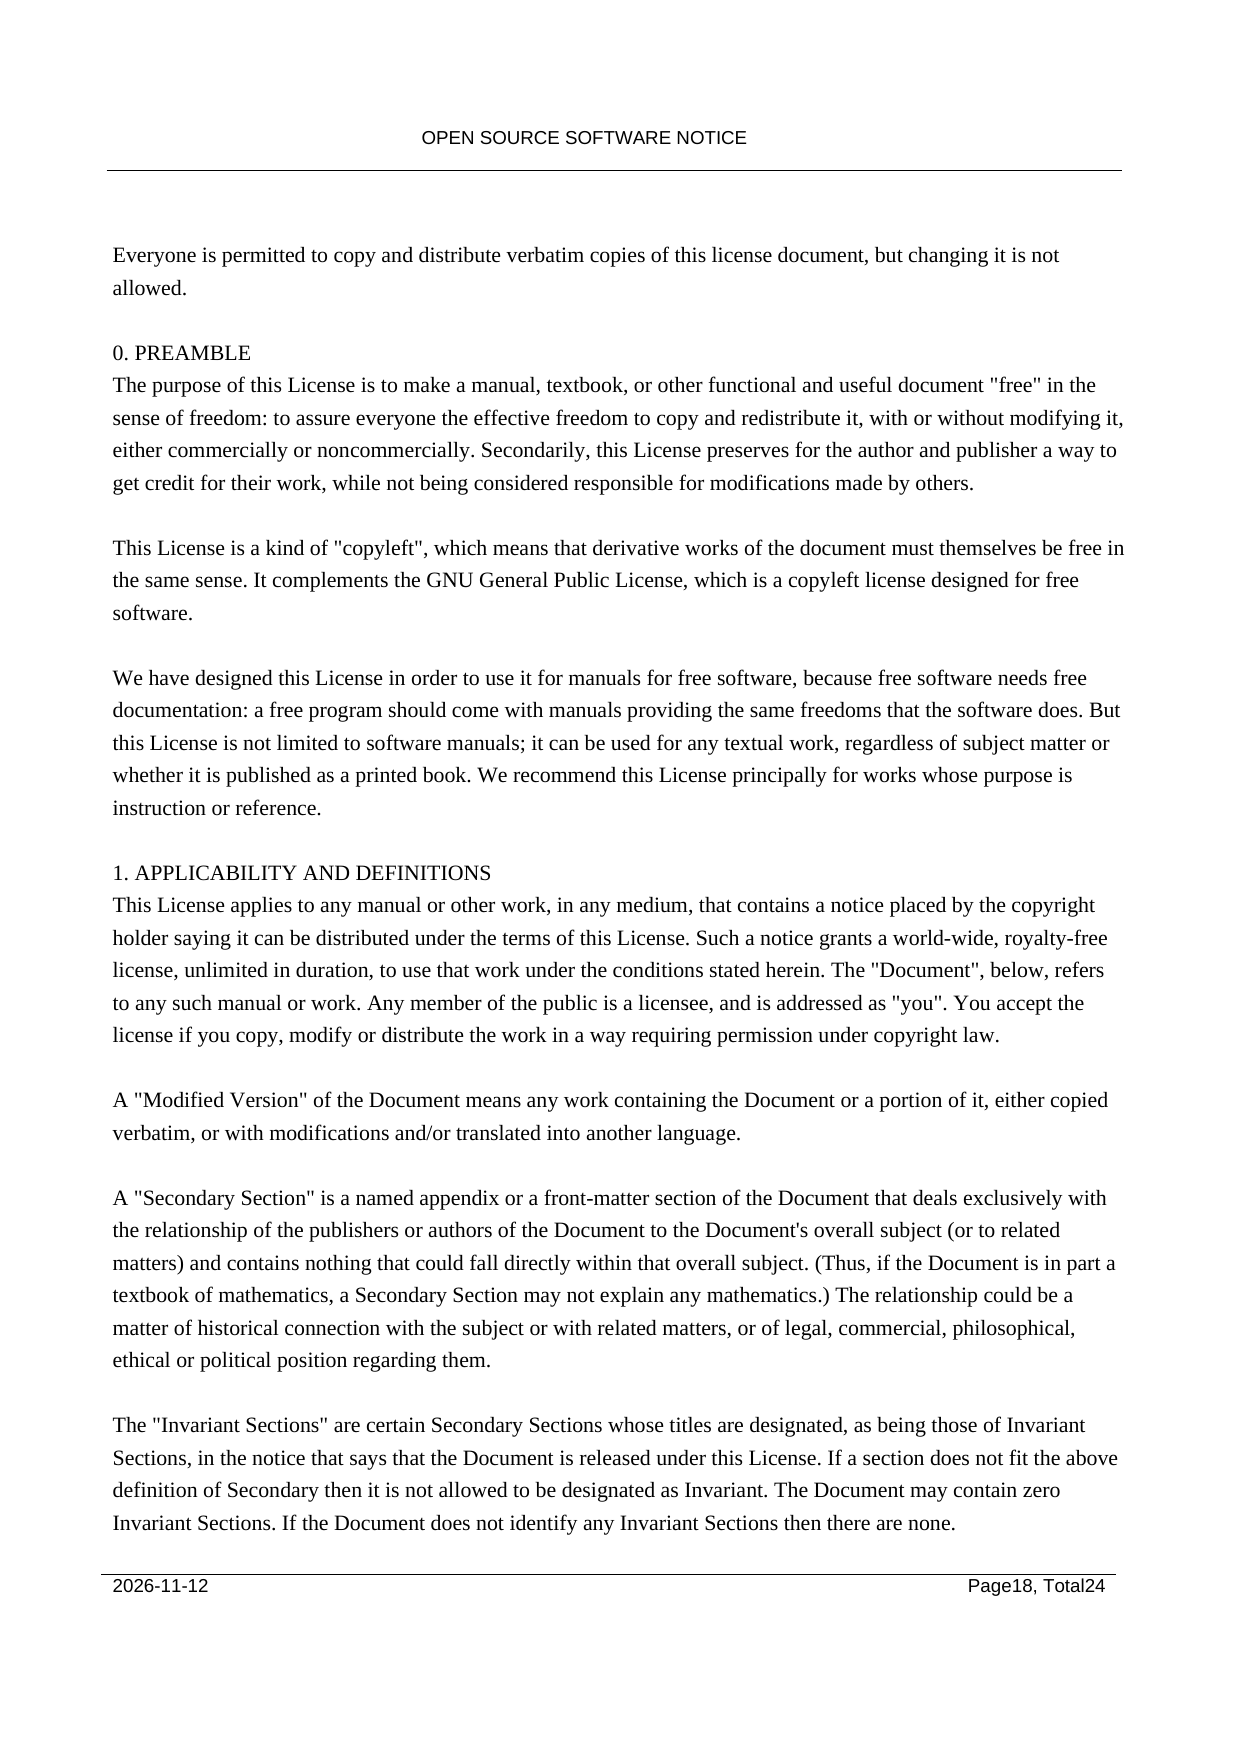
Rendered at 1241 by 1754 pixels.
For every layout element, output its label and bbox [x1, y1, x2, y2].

text [112, 206, 1128, 1539]
